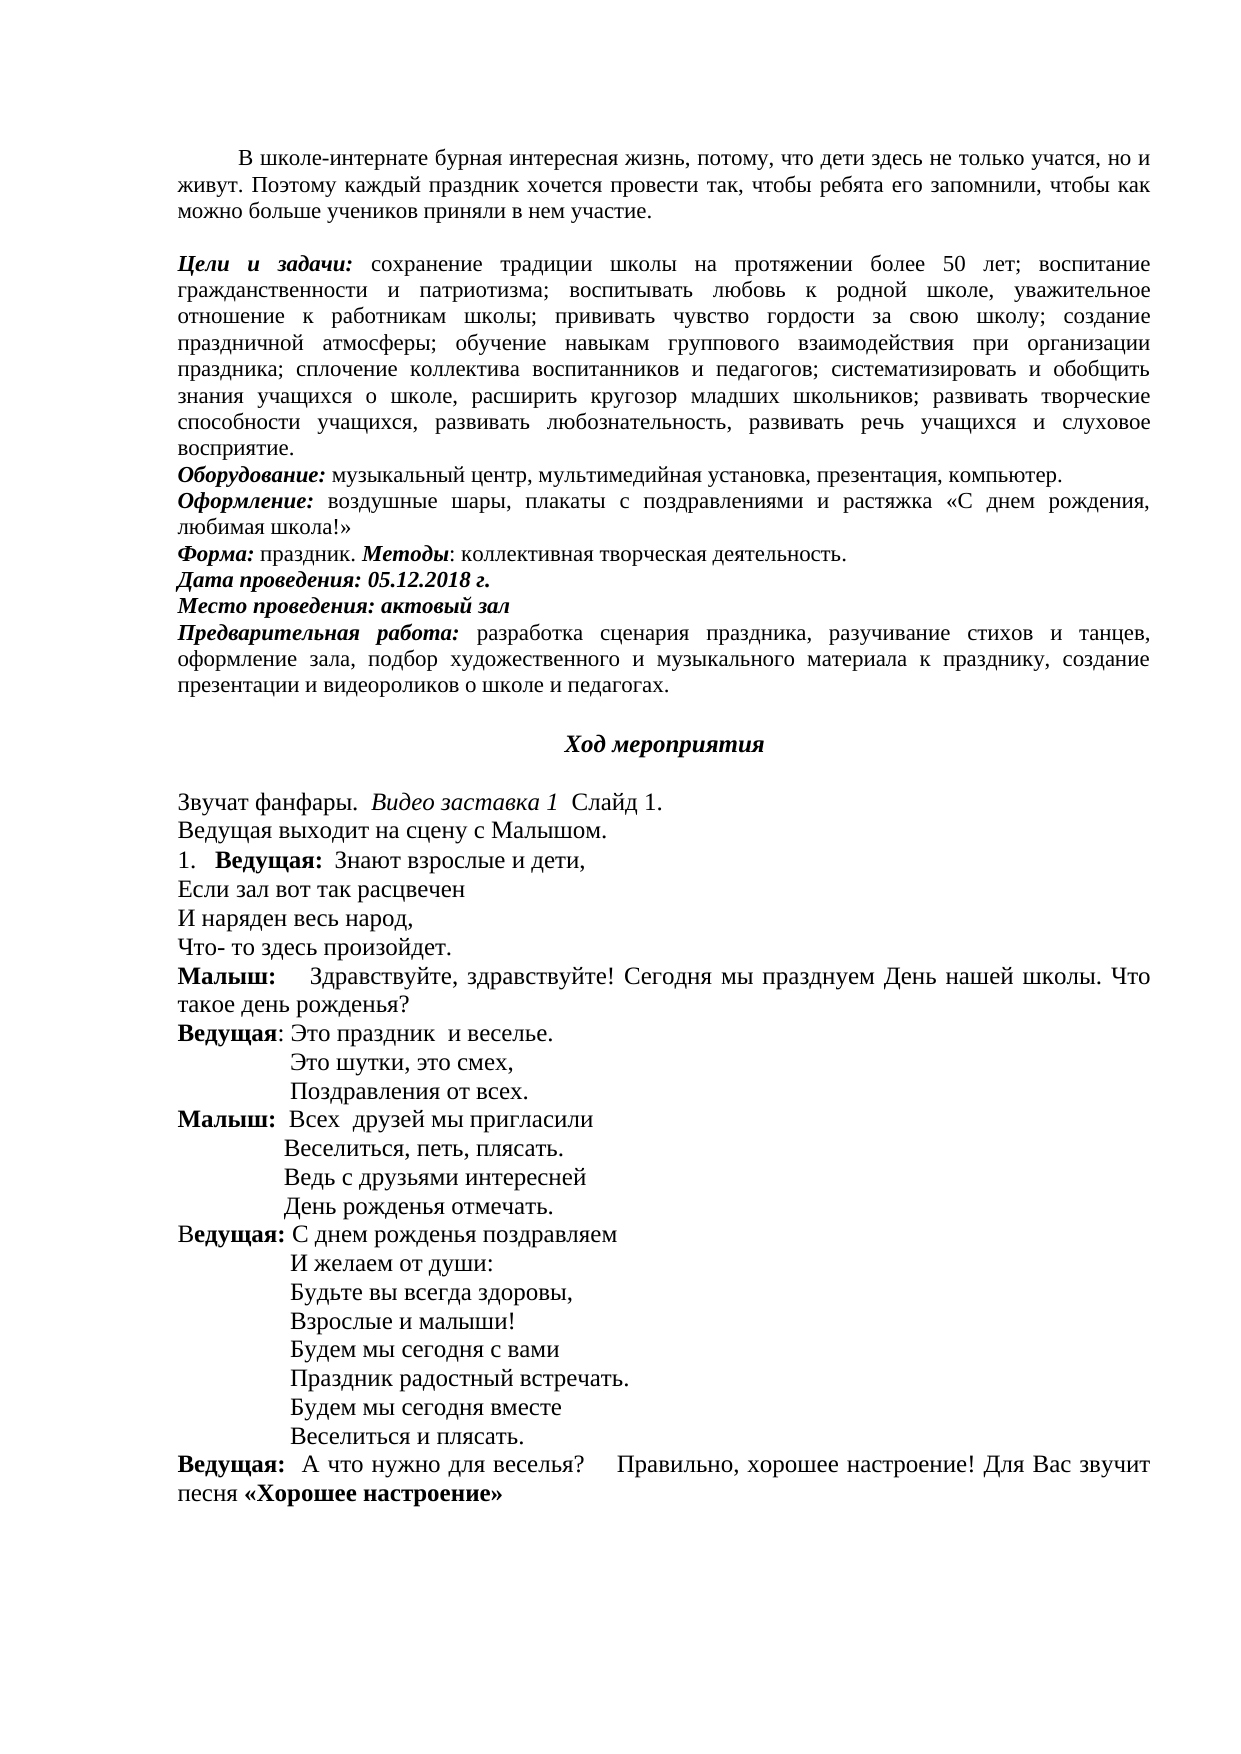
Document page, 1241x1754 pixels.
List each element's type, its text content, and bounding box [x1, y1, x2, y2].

text Предварительная работа: разработка сценария праздника, разучивание стихов и танцев, оформление зала, подбор художественного и музыкального материала к празднику, создание презентации и видеороликов о школе и педагогах. [177, 619, 1152, 698]
text Ведь с друзьями интересней [177, 1162, 1152, 1191]
text Малыш: Всех друзей мы пригласили [177, 1104, 1152, 1133]
text Будем мы сегодня вместе [177, 1392, 1152, 1421]
text Если зал вот так расцвечен [177, 874, 1152, 903]
text Поздравления от всех. [177, 1076, 1152, 1104]
text Праздник радостный встречать. [177, 1363, 1152, 1392]
text Место проведения: актовый зал [177, 592, 1152, 619]
text Дата проведения: 05.12.2018 г. [177, 566, 1152, 592]
text Цели и задачи: сохранение традиции школы на протяжении более 50 лет; воспитание гражданственности и патриотизма; воспитывать любовь к родной школе, уважительное отношение к работникам школы; прививать чувство гордости за свою школу; создание праздничной атмосферы; обучение навыкам группового взаимодействия при организации праздника; сплочение коллектива воспитанников и педагогов; систематизировать и обобщить знания учащихся о школе, расширить кругозор младших школьников; развивать творческие способности учащихся, развивать любознательность, развивать речь учащихся и слуховое восприятие. [177, 250, 1152, 461]
text Ведущая: С днем рожденья поздравляем [177, 1219, 1152, 1248]
text Ведущая: Это праздник и веселье. [177, 1018, 1152, 1047]
text Форма: праздник. Методы: коллективная творческая деятельность. [177, 540, 1152, 566]
text В школе-интернате бурная интересная жизнь, потому, что дети здесь не только учатся, но и живут. Поэтому каждый праздник хочется провести так, чтобы ребята его запомнили, чтобы как можно больше учеников приняли в нем участие. [177, 144, 1152, 223]
text Взрослые и малыши! [177, 1306, 1152, 1334]
text Малыш: Здравствуйте, здравствуйте! Сегодня мы празднуем День нашей школы. Что такое день рожденья? [177, 961, 1152, 1018]
list Ведущая: Знают взрослые и дети, [177, 844, 1152, 874]
text Оформление: воздушные шары, плакаты с поздравлениями и растяжка «С днем рождения, любимая школа!» [177, 487, 1152, 540]
text Веселиться, петь, плясать. [177, 1133, 1152, 1162]
text День рожденья отмечать. [177, 1191, 1152, 1219]
text Звучат фанфары. Видео заставка 1 Слайд 1. [177, 787, 1152, 815]
text Ход мероприятия [177, 729, 1152, 758]
text Оборудование: музыкальный центр, мультимедийная установка, презентация, компьютер. [177, 461, 1152, 487]
text И желаем от души: [177, 1248, 1152, 1277]
text Будем мы сегодня с вами [177, 1334, 1152, 1363]
text Это шутки, это смех, [177, 1047, 1152, 1076]
text Ведущая выходит на сцену с Малышом. [177, 815, 1152, 844]
text Ведущая: А что нужно для веселья? Правильно, хорошее настроение! Для Вас звучит песня «Хорошее настроение» [177, 1449, 1152, 1507]
text Веселиться и плясать. [177, 1421, 1152, 1449]
text И наряден весь народ, [177, 903, 1152, 932]
text Будьте вы всегда здоровы, [177, 1277, 1152, 1306]
text Что- то здесь произойдет. [177, 932, 1152, 961]
